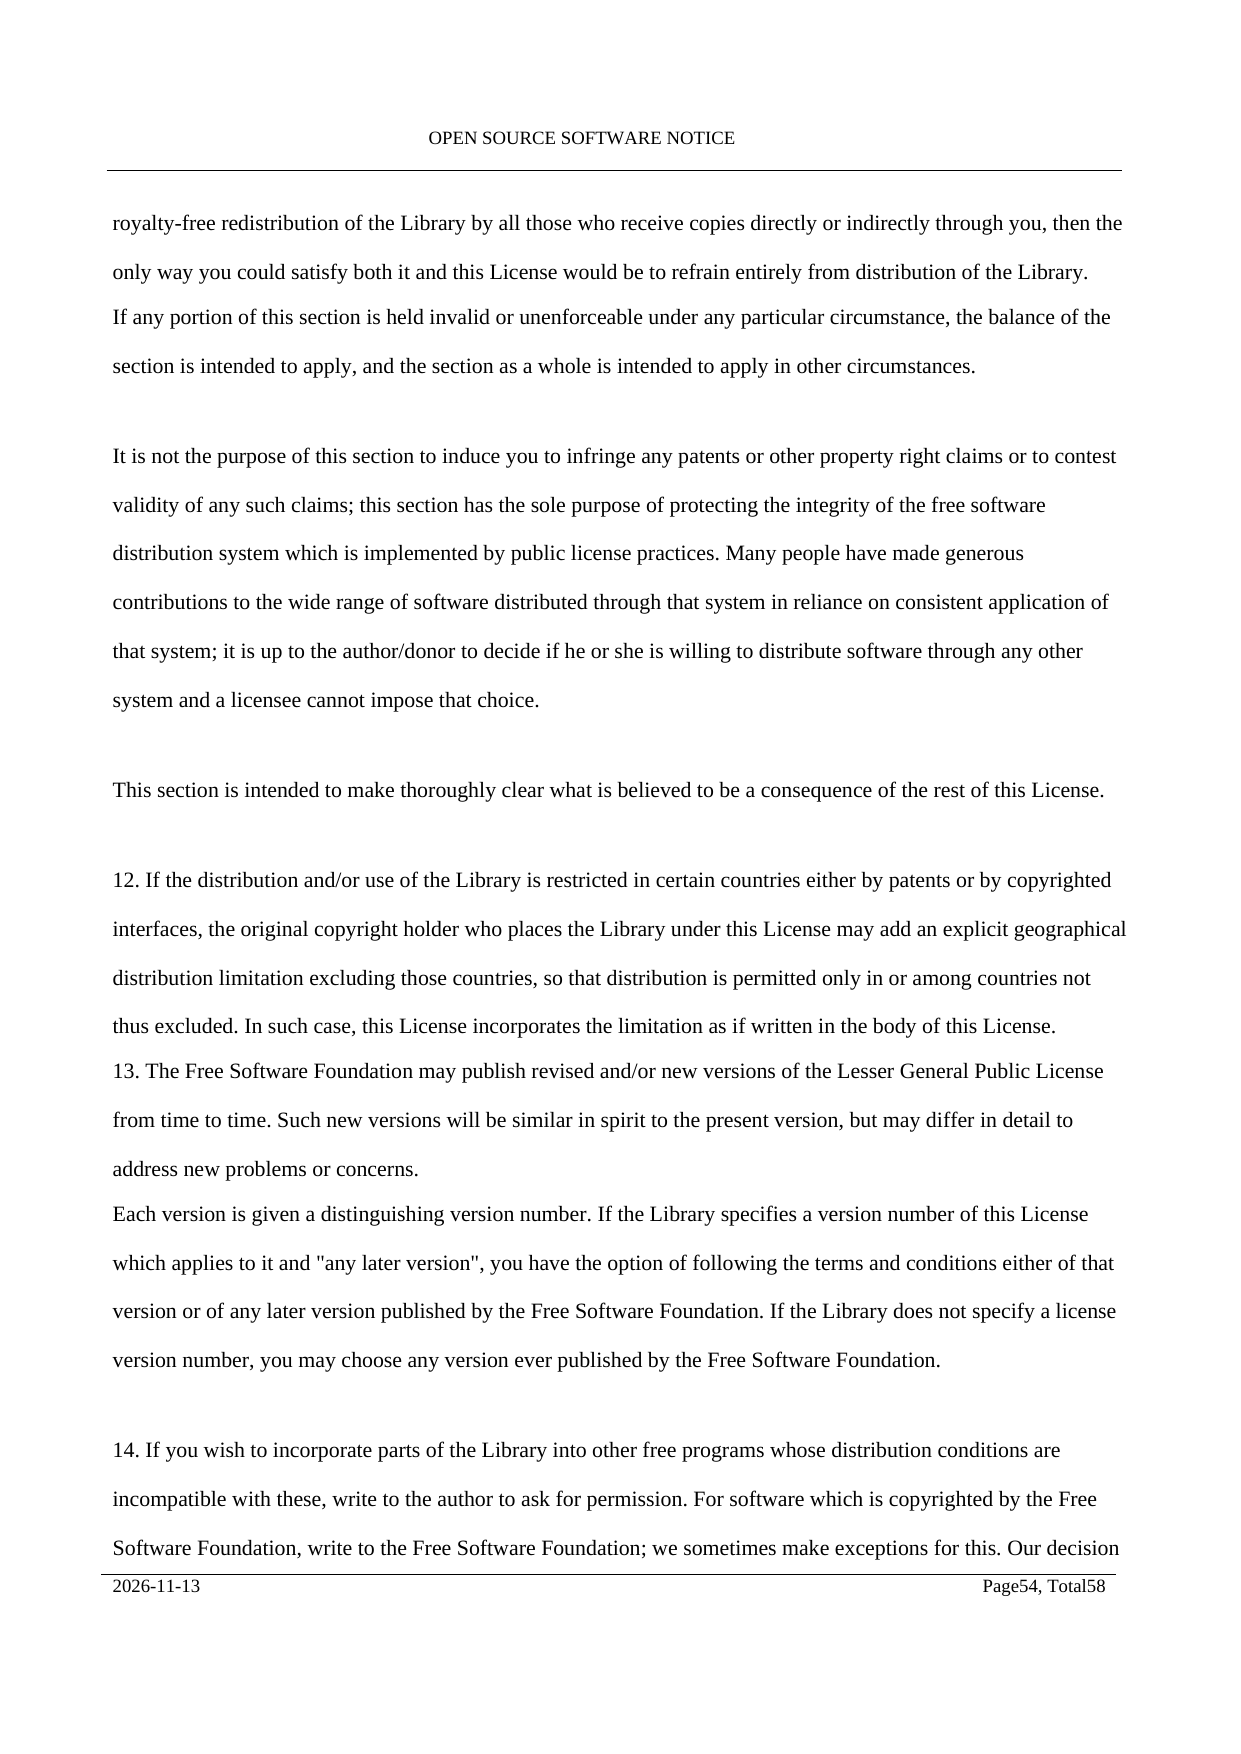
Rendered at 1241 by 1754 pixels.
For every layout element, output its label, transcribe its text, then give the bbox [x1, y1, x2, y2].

text If any portion of this section is held invalid or unenforceable under any particular circumstance, the balance of the section is intended to apply, and the section as a whole is intended to apply in other circumstances. [112, 300, 1128, 381]
text This section is intended to make thoroughly clear what is believed to be a consequence of the rest of this License. [112, 773, 1128, 806]
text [112, 206, 1128, 288]
text Each version is given a distinguishing version number. If the Library specifies a version number of this License which applies to it and "any later version", you have the option of following the terms and conditions either of that version or of any later version published by the Free Software Foundation. If the Library does not specify a license version number, you may choose any version ever published by the Free Software Foundation. [112, 1197, 1128, 1376]
text It is not the purpose of this section to induce you to infringe any patents or other property right claims or to contest validity of any such claims; this section has the sole purpose of protecting the integrity of the free software distribution system which is implemented by public license practices. Many people have made generous contributions to the wide range of software distributed through that system in reliance on consistent application of that system; it is up to the author/donor to decide if he or she is willing to distribute software through any other system and a licensee cannot impose that choice. [112, 439, 1128, 715]
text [112, 1434, 1128, 1564]
text 12. If the distribution and/or use of the Library is restricted in certain countries either by patents or by copyrighted interfaces, the original copyright holder who places the Library under this License may add an explicit geographical distribution limitation excluding those countries, so that distribution is permitted only in or among countries not thus excluded. In such case, this License incorporates the limitation as if written in the body of this License. [112, 863, 1128, 1042]
text 13. The Free Software Foundation may publish revised and/or new versions of the Lesser General Public License from time to time. Such new versions will be similar in spirit to the present version, but may differ in detail to address new problems or concerns. [112, 1055, 1128, 1185]
